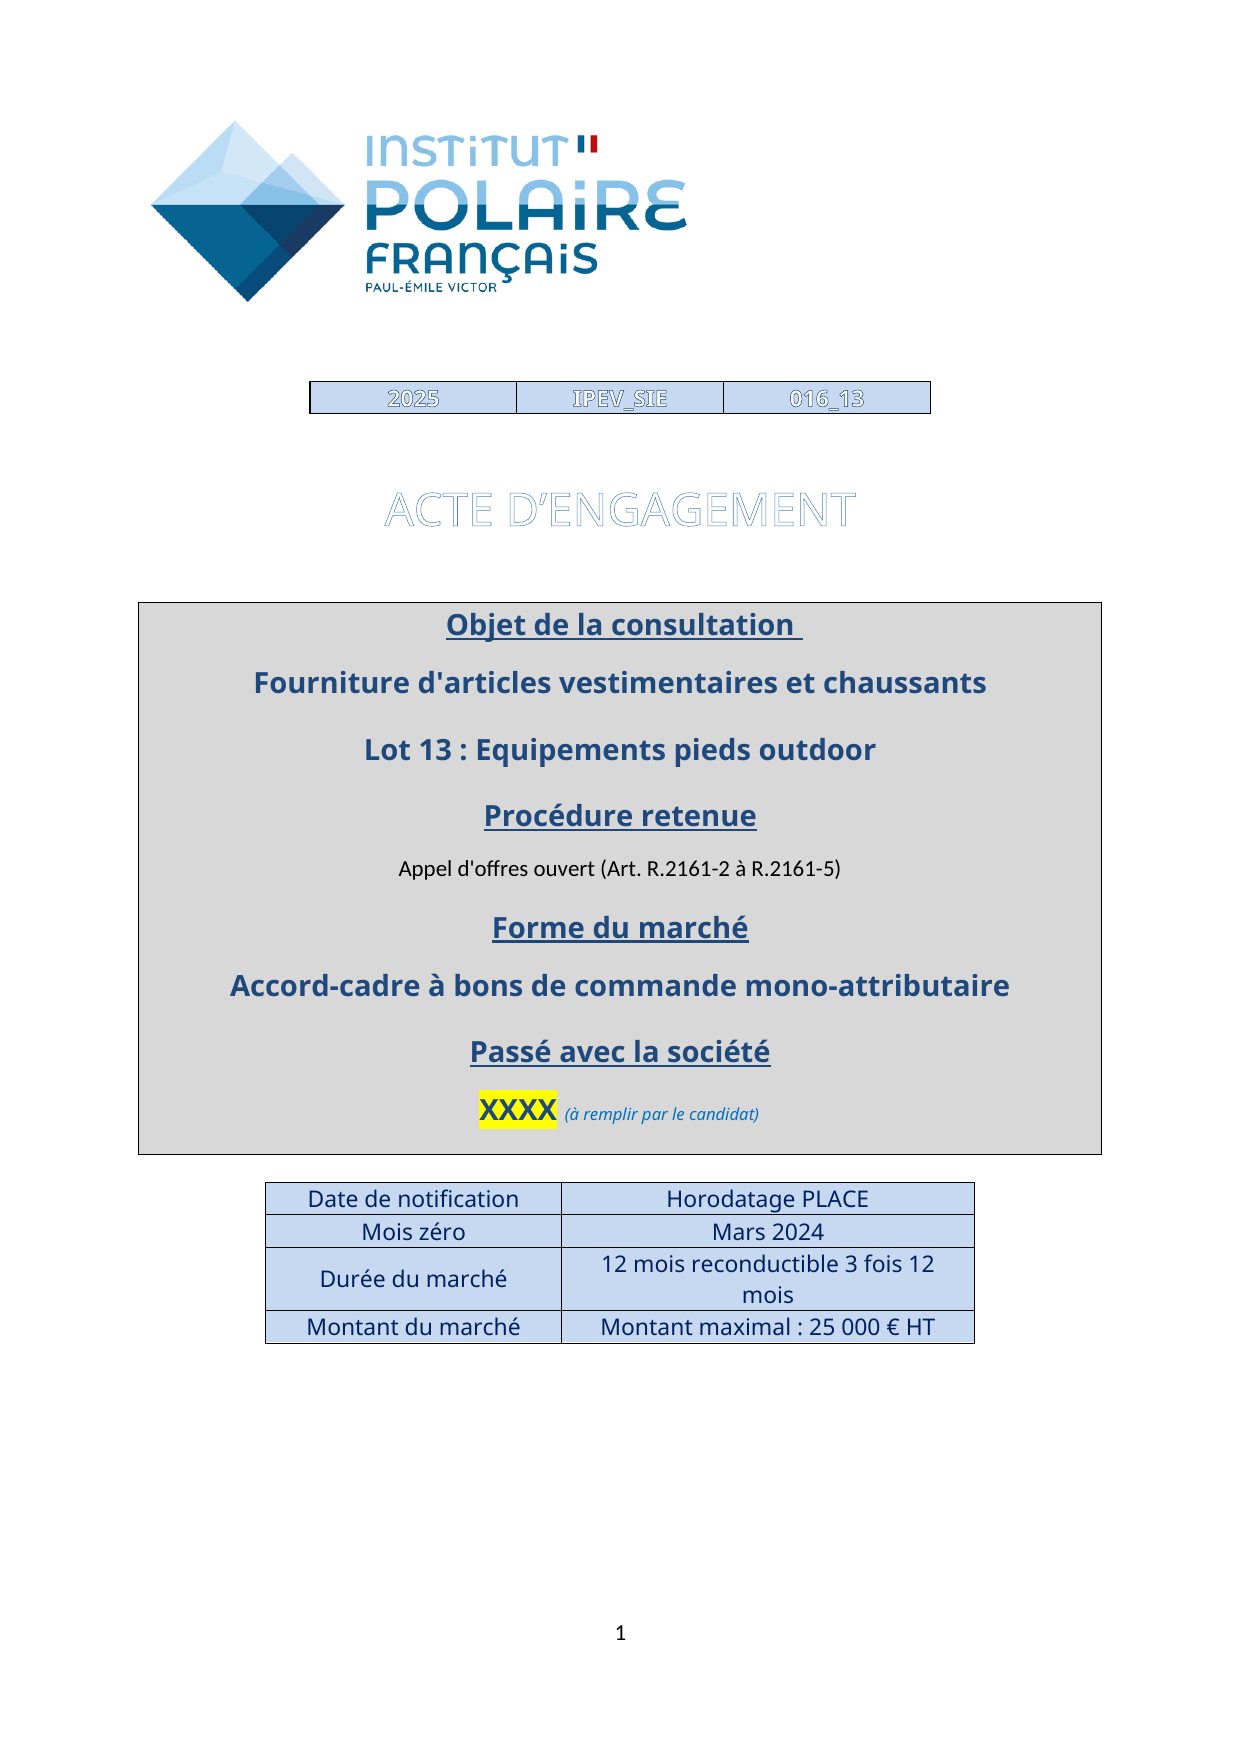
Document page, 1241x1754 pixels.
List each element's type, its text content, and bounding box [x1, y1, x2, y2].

text Accord-cadre à bons de commande mono-attributaire [139, 962, 1101, 1005]
picture [147, 116, 692, 305]
table_header Horodatage PLACE [562, 1183, 974, 1214]
table_cell Durée du marché [266, 1248, 561, 1310]
table_header Date de notification [266, 1183, 561, 1214]
table_header 016_13 [724, 382, 930, 413]
text ACTE D’ENGAGEMENT [148, 477, 1092, 539]
text Procédure retenue [139, 793, 1101, 835]
text Objet de la consultation [139, 603, 1101, 644]
text Fourniture d'articles vestimentaires et chaussants [139, 660, 1101, 702]
table_header 2025 [311, 382, 516, 413]
text Passé avec la société [139, 1028, 1101, 1071]
table_cell Montant du marché [266, 1311, 561, 1342]
table_cell 12 mois reconductible 3 fois 12 mois [562, 1248, 974, 1310]
table_cell Mars 2024 [562, 1215, 974, 1247]
table_cell Montant maximal : 25 000 € HT [562, 1311, 974, 1342]
table_header IPEV_SIE [517, 382, 723, 413]
text Forme du marché [139, 904, 1101, 947]
table_cell Mois zéro [266, 1215, 561, 1247]
text XXXX (à remplir par le candidat) [139, 1086, 1101, 1154]
text Lot 13 : Equipements pieds outdoor [139, 726, 1101, 769]
